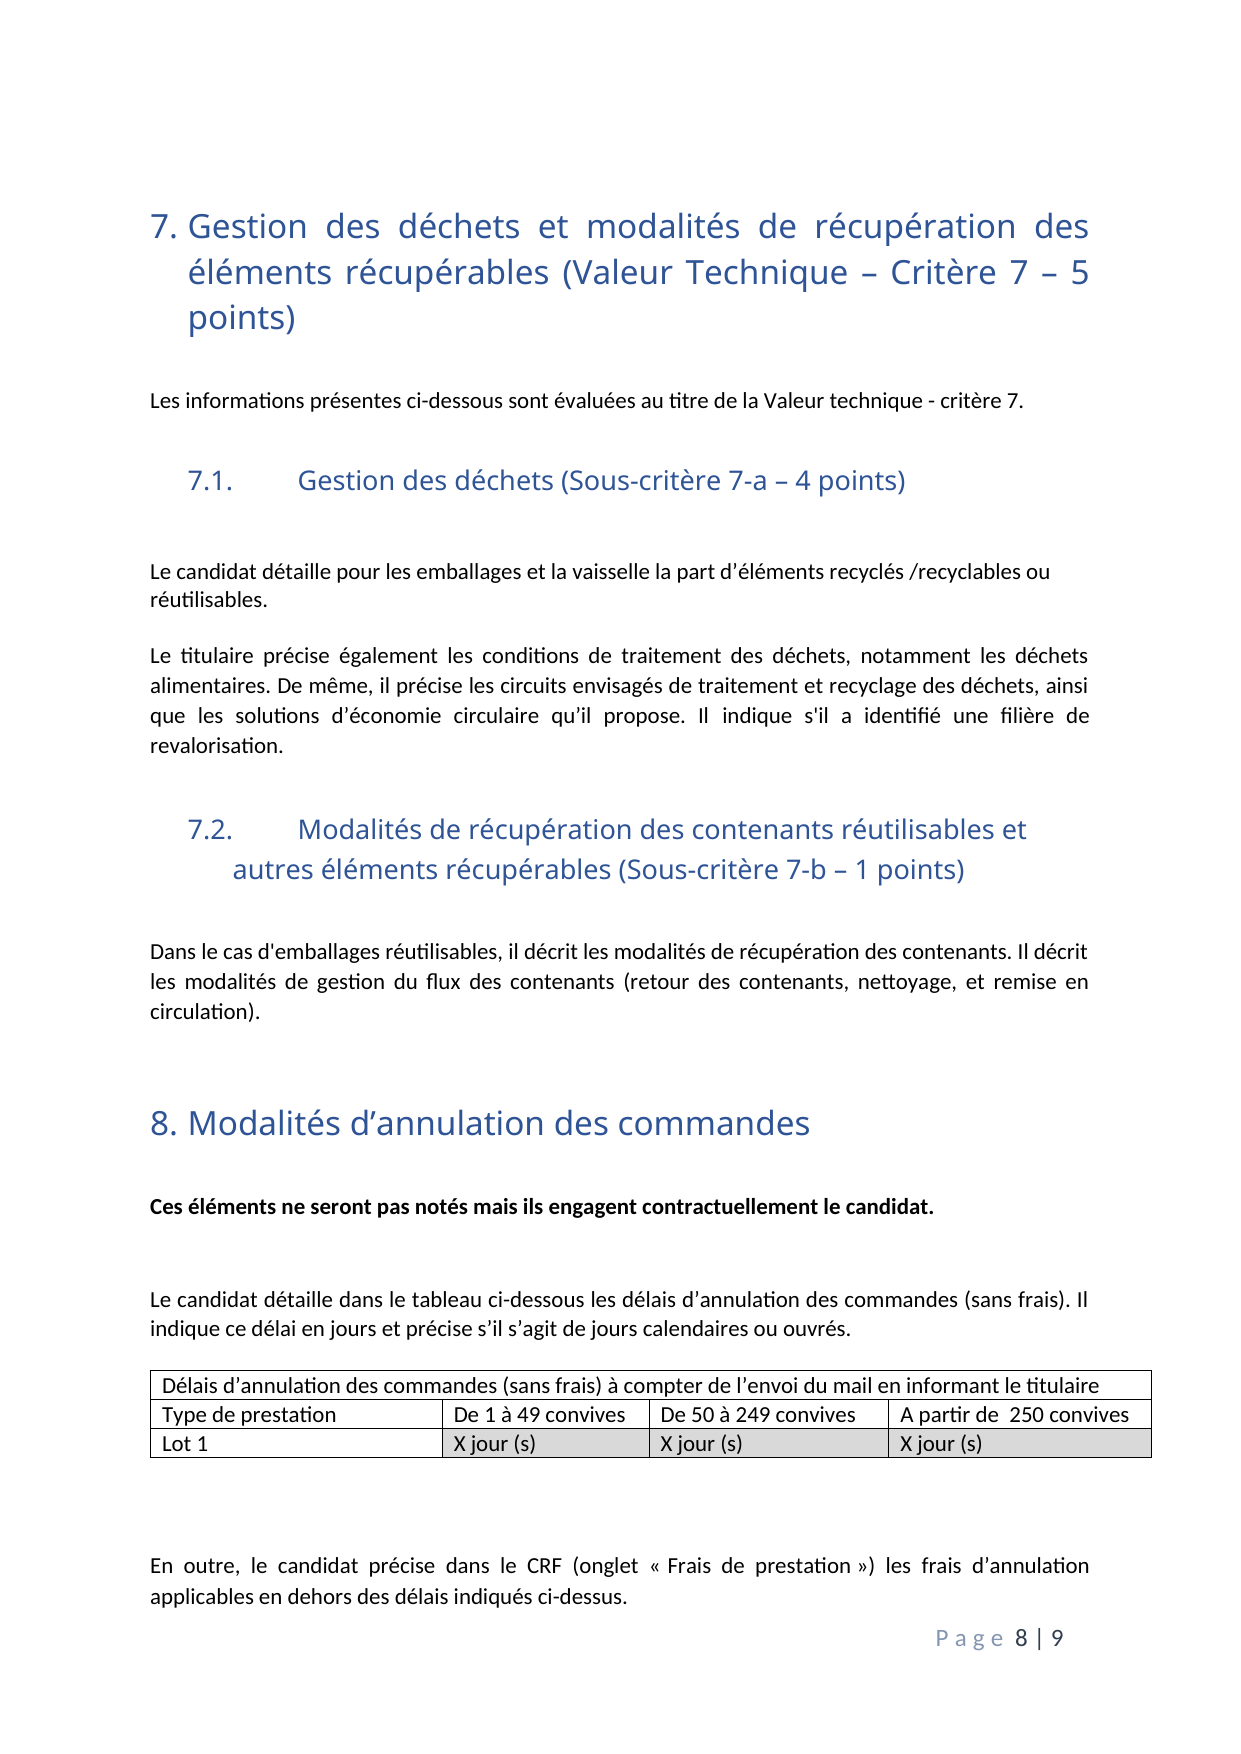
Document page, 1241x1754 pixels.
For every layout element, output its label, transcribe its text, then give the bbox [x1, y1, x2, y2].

table_cell A partir de 250 convives [889, 1400, 1151, 1428]
text En outre, le candidat précise dans le CRF (onglet « Frais de prestation ») les frais d’annulation applicables en dehors des délais indiqués ci-dessus. [150, 1552, 1090, 1610]
table_cell X jour (s) [443, 1429, 649, 1457]
table_header Délais d’annulation des commandes (sans frais) à compter de l’envoi du mail en informant le titulaire [151, 1371, 1151, 1399]
text Dans le cas d'emballages réutilisables, il décrit les modalités de récupération des contenants. Il décrit les modalités de gestion du flux des contenants (retour des contenants, nettoyage, et remise en circulation). [150, 937, 1090, 1026]
table_cell De 1 à 49 convives [443, 1400, 649, 1428]
text Ces éléments ne seront pas notés mais ils engagent contractuellement le candidat. [150, 1192, 1090, 1220]
table_cell X jour (s) [650, 1429, 888, 1457]
subtitle Modalités d’annulation des commandes [150, 1099, 1090, 1145]
table_cell Lot 1 [151, 1429, 442, 1457]
subtitle Modalités de récupération des contenants réutilisables et autres éléments récupérables (Sous-critère 7-b – 1 points) [187, 811, 1090, 887]
table_cell Type de prestation [151, 1400, 442, 1428]
subtitle Gestion des déchets (Sous-critère 7-a – 4 points) [187, 461, 1090, 498]
text Le candidat détaille dans le tableau ci-dessous les délais d’annulation des commandes (sans frais). Il indique ce délai en jours et précise s’il s’agit de jours calendaires ou ouvrés. [150, 1286, 1090, 1342]
text Le candidat détaille pour les emballages et la vaisselle la part d’éléments recyclés /recyclables ou réutilisables. [150, 557, 1090, 613]
table_cell X jour (s) [889, 1429, 1151, 1457]
text Les informations présentes ci-dessous sont évaluées au titre de la Valeur technique - critère 7. [150, 386, 1090, 414]
table_cell De 50 à 249 convives [650, 1400, 888, 1428]
text Le titulaire précise également les conditions de traitement des déchets, notamment les déchets alimentaires. De même, il précise les circuits envisagés de traitement et recyclage des déchets, ainsi que les solutions d’économie circulaire qu’il propose. Il indique s'il a identifié une filière de revalorisation. [150, 641, 1090, 759]
subtitle Gestion des déchets et modalités de récupération des éléments récupérables (Valeur Technique – Critère 7 – 5 points) [150, 203, 1090, 339]
